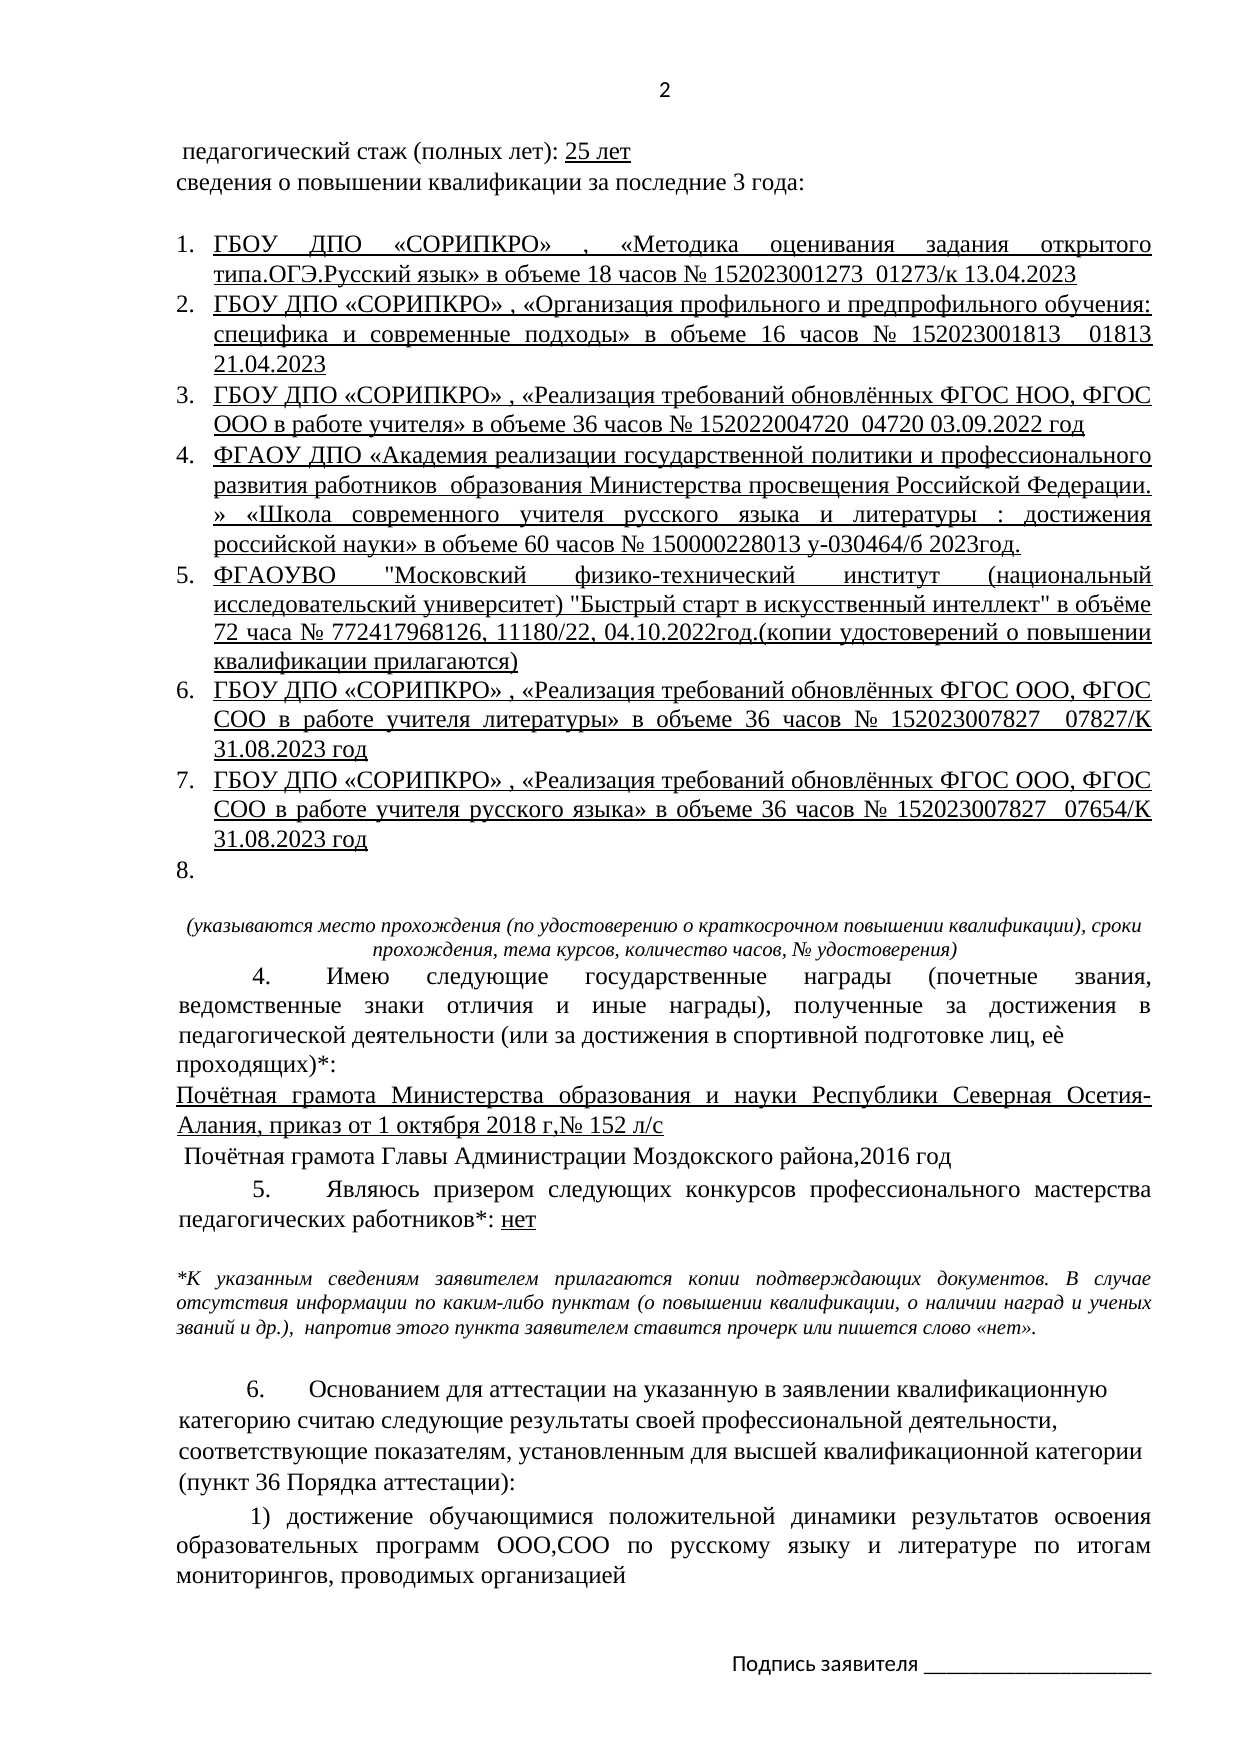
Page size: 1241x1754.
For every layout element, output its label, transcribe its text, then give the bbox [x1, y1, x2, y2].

text педагогический стаж (полных лет): 25 лет [176, 136, 877, 165]
text сведения о повышении квалификации за последние 3 года: [176, 167, 1152, 196]
text 6. Основанием для аттестации на указанную в заявлении квалификационную категорию считаю следующие результаты своей профессиональной деятельности, соответствующие показателям, установленным для высшей квалификационной категории (пункт 36 Порядка аттестации): [177, 1374, 1152, 1496]
list ГБОУ ДПО «СОРИПКРО» , «Организация профильного и предпрофильного обучения: специфика и современные подходы» в объеме 16 часов № 152023001813 01813 21.04.2023 [176, 289, 1152, 377]
text Почётная грамота Министерства образования и науки Республики Северная Осетия-Алания, приказ от 1 октября 2018 г,№ 152 л/с [176, 1107, 1152, 1139]
list ФГАОУВО "Московский физико-технический институт (национальный исследовательский университет) "Быстрый старт в искусственный интеллект" в объёме 72 часа № 772417968126, 11180/22, 04.10.2022год.(копии удостоверений о повышении квалификации прилагаются) [176, 560, 1152, 675]
list Являюсь призером следующих конкурсов профессионального мастерства педагогических работников*: нет [178, 1174, 1152, 1232]
text *К указанным сведениям заявителем прилагаются копии подтверждающих документов. В случае отсутствия информации по каким-либо пунктам (о повышении квалификации, о наличии наград и ученых званий и др.), напротив этого пункта заявителем ставится прочерк или пишется слово «нет». [176, 1266, 1152, 1339]
text проходящих)*: [176, 1049, 1152, 1078]
text Почётная грамота Министерства образования и науки Республики Северная Осетия-Алания, приказ от 1 октября 2018 г,№ 152 л/с [176, 1080, 1152, 1105]
text (указываются место прохождения (по удостоверению о краткосрочном повышении квалификации), сроки прохождения, тема курсов, количество часов, № удостоверения) [176, 913, 1152, 961]
text 1) достижение обучающимися положительной динамики результатов освоения образовательных программ ООО,СОО по русскому языку и литературе по итогам мониторингов, проводимых организацией [176, 1501, 1152, 1589]
list ГБОУ ДПО «СОРИПКРО» , «Реализация требований обновлённых ФГОС НОО, ФГОС ООО в работе учителя» в объеме 36 часов № 152022004720 04720 03.09.2022 год [176, 380, 1152, 438]
text Почётная грамота Главы Администрации Моздокского района,2016 год [177, 1141, 1152, 1170]
list Имею следующие государственные награды (почетные звания, ведомственные знаки отличия и иные награды), полученные за достижения в педагогической деятельности (или за достижения в спортивной подготовке лиц, еѐ [178, 961, 1152, 1049]
list ФГАОУ ДПО «Академия реализации государственной политики и профессионального развития работников образования Министерства просвещения Российской Федерации. » «Школа современного учителя русского языка и литературы : достижения российской науки» в объеме 60 часов № 150000228013 у-030464/б 2023год. [176, 440, 1152, 558]
list ГБОУ ДПО «СОРИПКРО» , «Методика оценивания задания открытого типа.ОГЭ.Русский язык» в объеме 18 часов № 152023001273 01273/к 13.04.2023 [176, 229, 1152, 287]
list ГБОУ ДПО «СОРИПКРО» , «Реализация требований обновлённых ФГОС ООО, ФГОС СОО в работе учителя литературы» в объеме 36 часов № 152023007827 07827/К 31.08.2023 год [176, 675, 1152, 763]
list ГБОУ ДПО «СОРИПКРО» , «Реализация требований обновлённых ФГОС ООО, ФГОС СОО в работе учителя русского языка» в объеме 36 часов № 152023007827 07654/К 31.08.2023 год [176, 765, 1152, 853]
